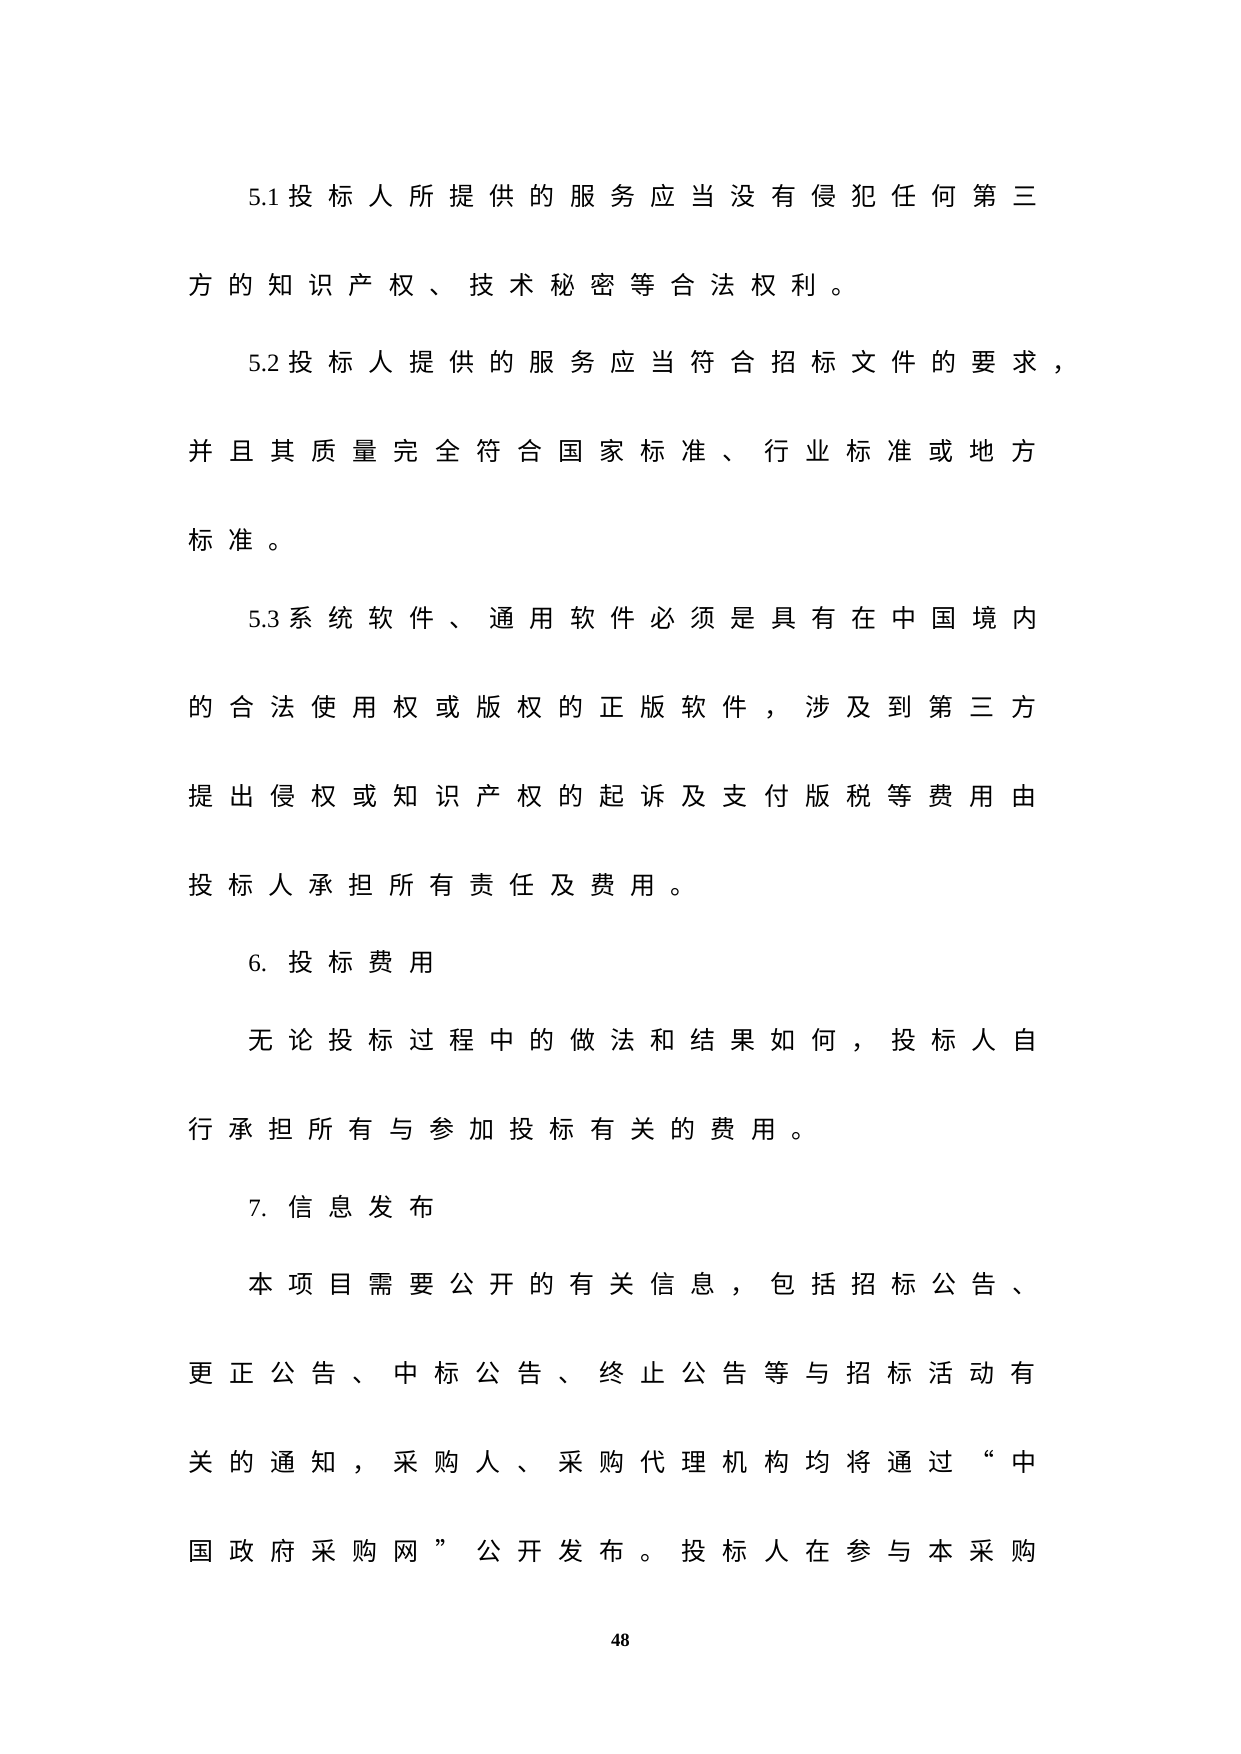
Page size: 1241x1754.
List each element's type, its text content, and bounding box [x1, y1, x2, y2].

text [188, 1253, 1052, 1579]
text 6. 投标费用 [188, 931, 1052, 991]
text 无论投标过程中的做法和结果如何，投标人自行承担所有与参加投标有关的费用。 [188, 1009, 1052, 1157]
text 7. 信息发布 [188, 1175, 1052, 1235]
text 5.2 投标人提供的服务应当符合招标文件的要求，并且其质量完全符合国家标准、行业标准或地方标准。 [188, 331, 1052, 568]
text 5.3 系统软件、通用软件必须是具有在中国境内的合法使用权或版权的正版软件，涉及到第三方提出侵权或知识产权的起诉及支付版税等费用由投标人承担所有责任及费用。 [188, 587, 1052, 913]
text 5.1 投标人所提供的服务应当没有侵犯任何第三方的知识产权、技术秘密等合法权利。 [188, 164, 1052, 313]
